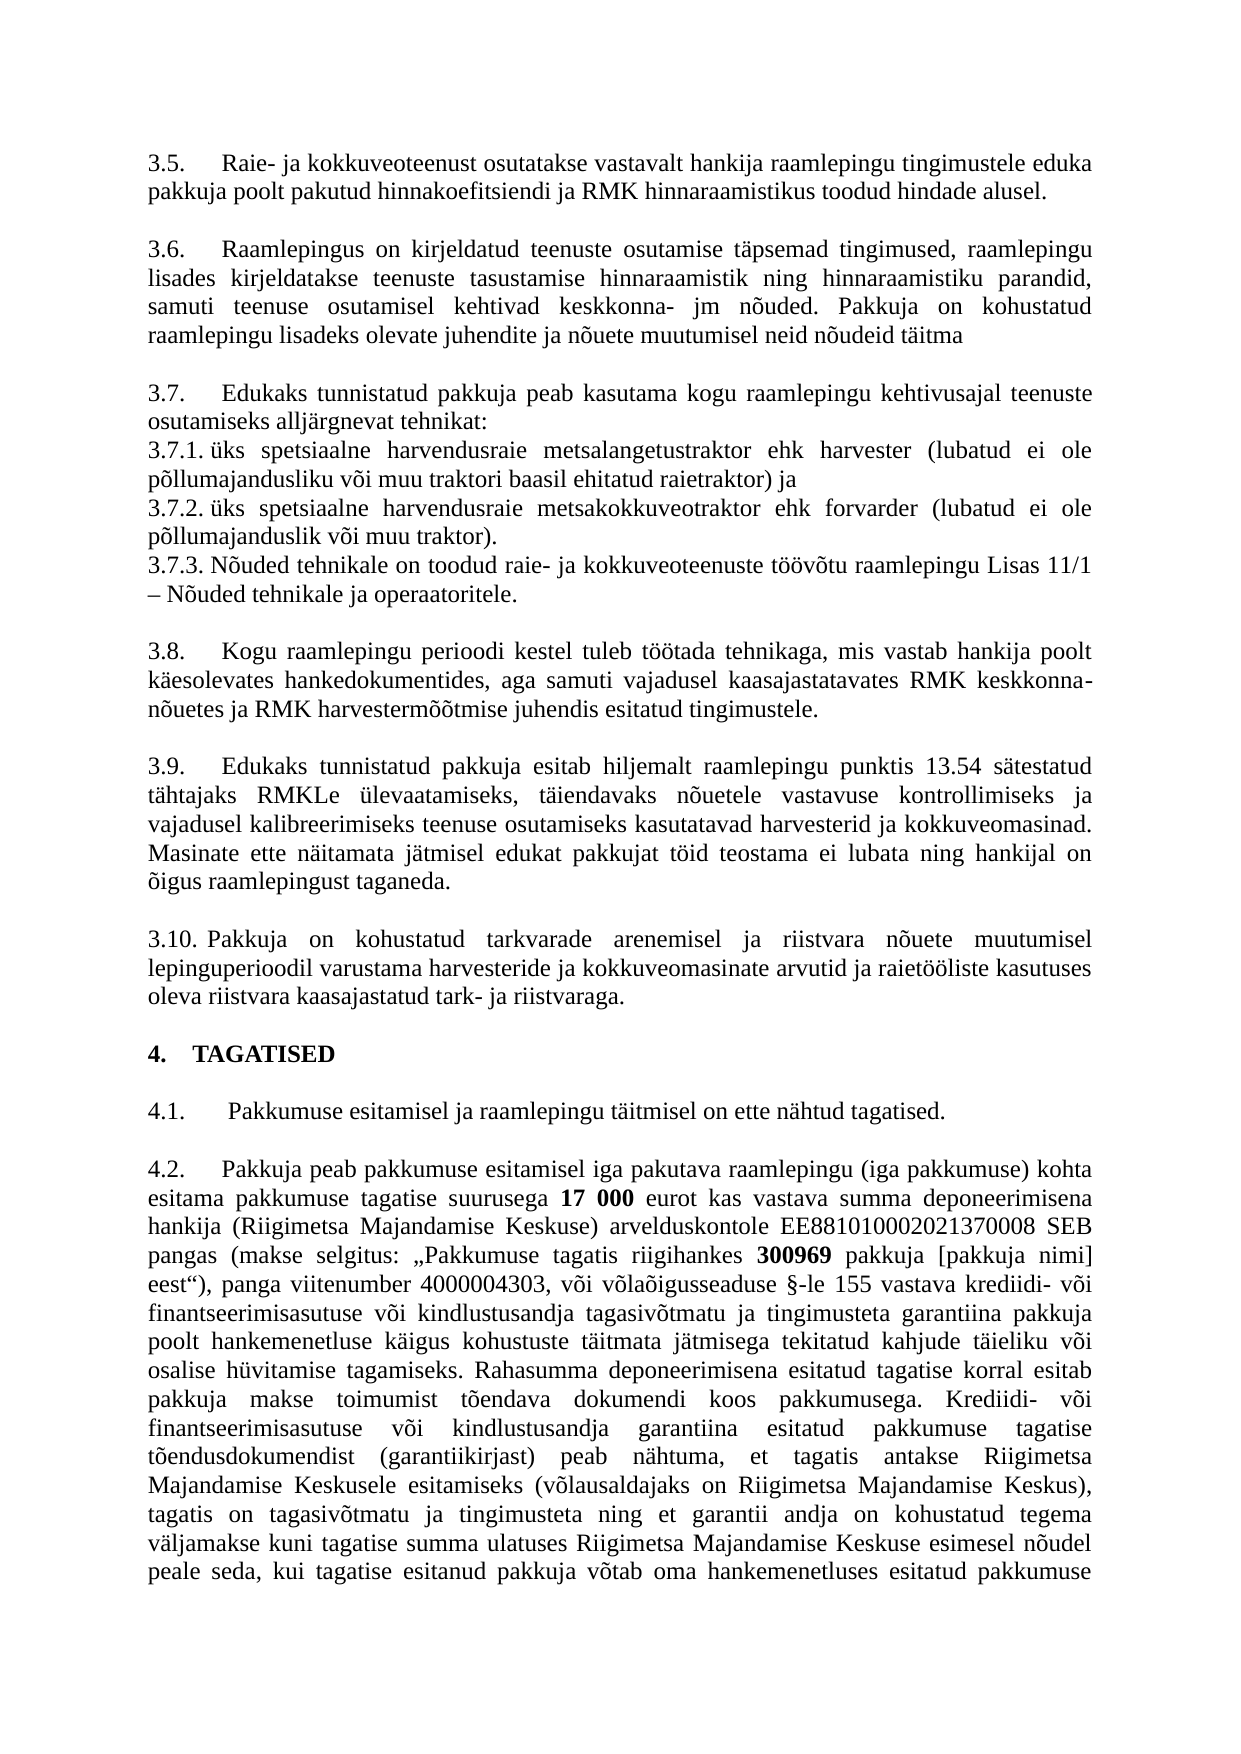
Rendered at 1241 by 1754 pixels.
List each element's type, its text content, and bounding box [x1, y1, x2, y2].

list Raamlepingus on kirjeldatud teenuste osutamise täpsemad tingimused, raamlepingu lisades kirjeldatakse teenuste tasustamise hinnaraamistik ning hinnaraamistiku parandid, samuti teenuse osutamisel kehtivad keskkonna- jm nõuded. Pakkuja on kohustatud raamlepingu lisadeks olevate juhendite ja nõuete muutumisel neid nõudeid täitma [148, 234, 1093, 349]
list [148, 1154, 1093, 1585]
list Nõuded tehnikale on toodud raie- ja kokkuveoteenuste töövõtu raamlepingu Lisas 11/1 – Nõuded tehnikale ja operaatoritele. [148, 550, 1093, 608]
list Kogu raamlepingu perioodi kestel tuleb töötada tehnikaga, mis vastab hankija poolt käesolevates hankedokumentides, aga samuti vajadusel kaasajastatavates RMK keskkonnanõuetes ja RMK harvestermõõtmise juhendis esitatud tingimustele. [148, 636, 1093, 723]
list Raie- ja kokkuveoteenust osutatakse vastavalt hankija raamlepingu tingimustele eduka pakkuja poolt pakutud hinnakoefitsiendi ja RMK hinnaraamistikus toodud hindade alusel. [148, 148, 1093, 205]
list üks spetsiaalne harvendusraie metsalangetustraktor ehk harvester (lubatud ei ole põllumajandusliku või muu traktori baasil ehitatud raietraktor) ja [148, 435, 1093, 493]
list Edukaks tunnistatud pakkuja esitab hiljemalt raamlepingu punktis 13.54 sätestatud tähtajaks RMKLe ülevaatamiseks, täiendavaks nõuetele vastavuse kontrollimiseks ja vajadusel kalibreerimiseks teenuse osutamiseks kasutatavad harvesterid ja kokkuveomasinad. Masinate ette näitamata jätmisel edukat pakkujat töid teostama ei lubata ning hankijal on õigus raamlepingust taganeda. [148, 751, 1093, 895]
list Pakkumuse esitamisel ja raamlepingu täitmisel on ette nähtud tagatised. [148, 1096, 1093, 1125]
list TAGATISED [148, 1039, 1093, 1068]
list Edukaks tunnistatud pakkuja peab kasutama kogu raamlepingu kehtivusajal teenuste osutamiseks alljärgnevat tehnikat: [148, 378, 1093, 435]
list Pakkuja on kohustatud tarkvarade arenemisel ja riistvara nõuete muutumisel lepinguperioodil varustama harvesteride ja kokkuveomasinate arvutid ja raietööliste kasutuses oleva riistvara kaasajastatud tark- ja riistvaraga. [148, 924, 1093, 1010]
list üks spetsiaalne harvendusraie metsakokkuveotraktor ehk forvarder (lubatud ei ole põllumajanduslik või muu traktor). [148, 493, 1093, 550]
